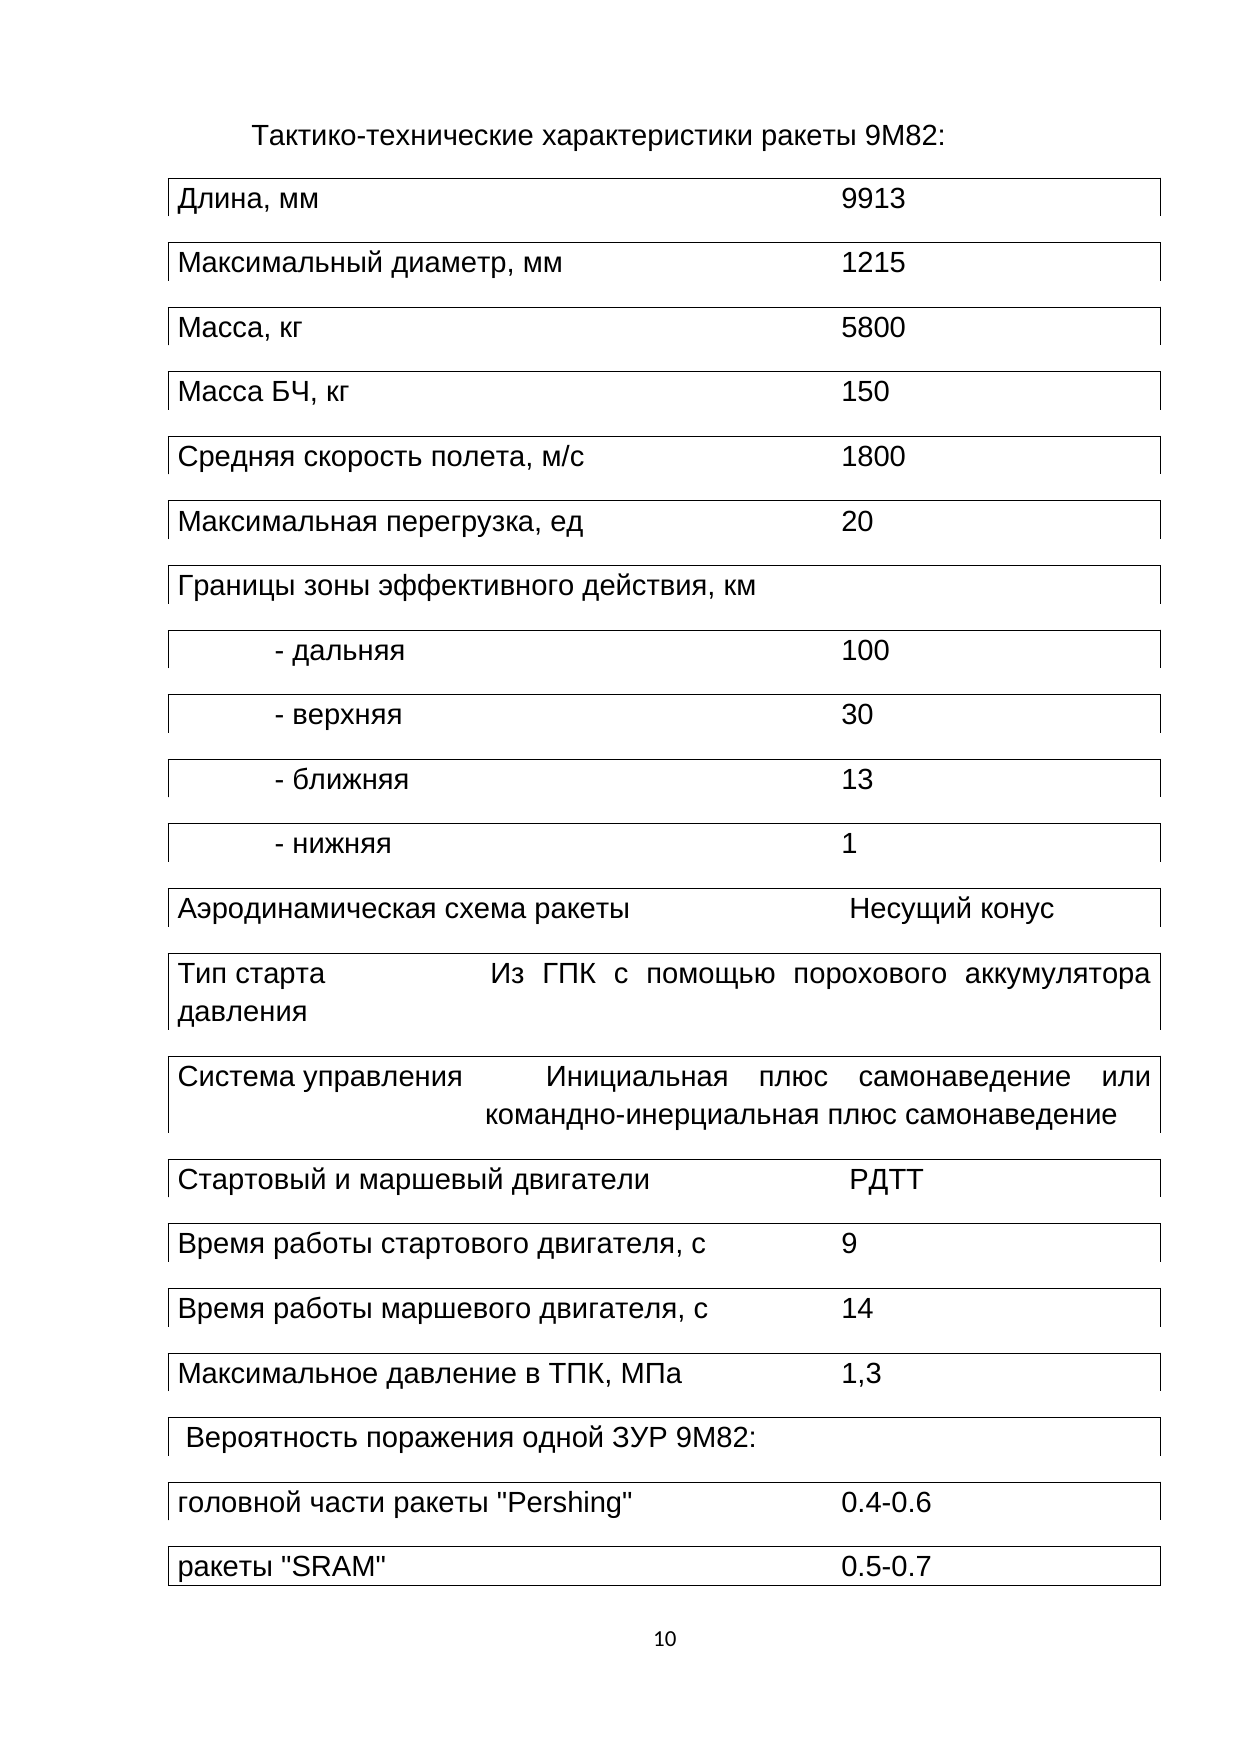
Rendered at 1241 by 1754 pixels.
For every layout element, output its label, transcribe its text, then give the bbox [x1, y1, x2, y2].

text Тип старта Из ГПК с помощью порохового аккумулятора давления [169, 954, 1160, 1030]
text Границы зоны эффективного действия, км [169, 566, 1160, 604]
text Максимальный диаметр, мм 1215 [169, 243, 1160, 281]
text Вероятность поражения одной ЗУР 9М82: [169, 1418, 1160, 1456]
text Максимальная перегрузка, ед 20 [169, 501, 1160, 539]
text Максимальное давление в ТПК, МПа 1,3 [169, 1354, 1160, 1391]
text Аэродинамическая схема ракеты Несущий конус [169, 889, 1160, 927]
text Время работы маршевого двигателя, с 14 [169, 1289, 1160, 1327]
text Длина, мм 9913 [169, 179, 1160, 216]
text - дальняя 100 [169, 631, 1160, 668]
text Средняя скорость полета, м/с 1800 [169, 437, 1160, 474]
text - верхняя 30 [169, 695, 1160, 733]
text - ближняя 13 [169, 760, 1160, 797]
text Масса, кг 5800 [169, 308, 1160, 345]
text ракеты "SRAM" 0.5-0.7 [169, 1547, 1160, 1585]
text Тактико-технические характеристики ракеты 9М82: [177, 118, 1152, 152]
text Стартовый и маршевый двигатели РДТТ [169, 1160, 1160, 1197]
text Система управления Инициальная плюс самонаведение или командно-инерциальная плюс самонаведение [169, 1057, 1160, 1133]
text Масса БЧ, кг 150 [169, 372, 1160, 410]
text Время работы стартового двигателя, с 9 [169, 1224, 1160, 1262]
text - нижняя 1 [169, 824, 1160, 862]
text головной части ракеты "Pershing" 0.4-0.6 [169, 1483, 1160, 1520]
